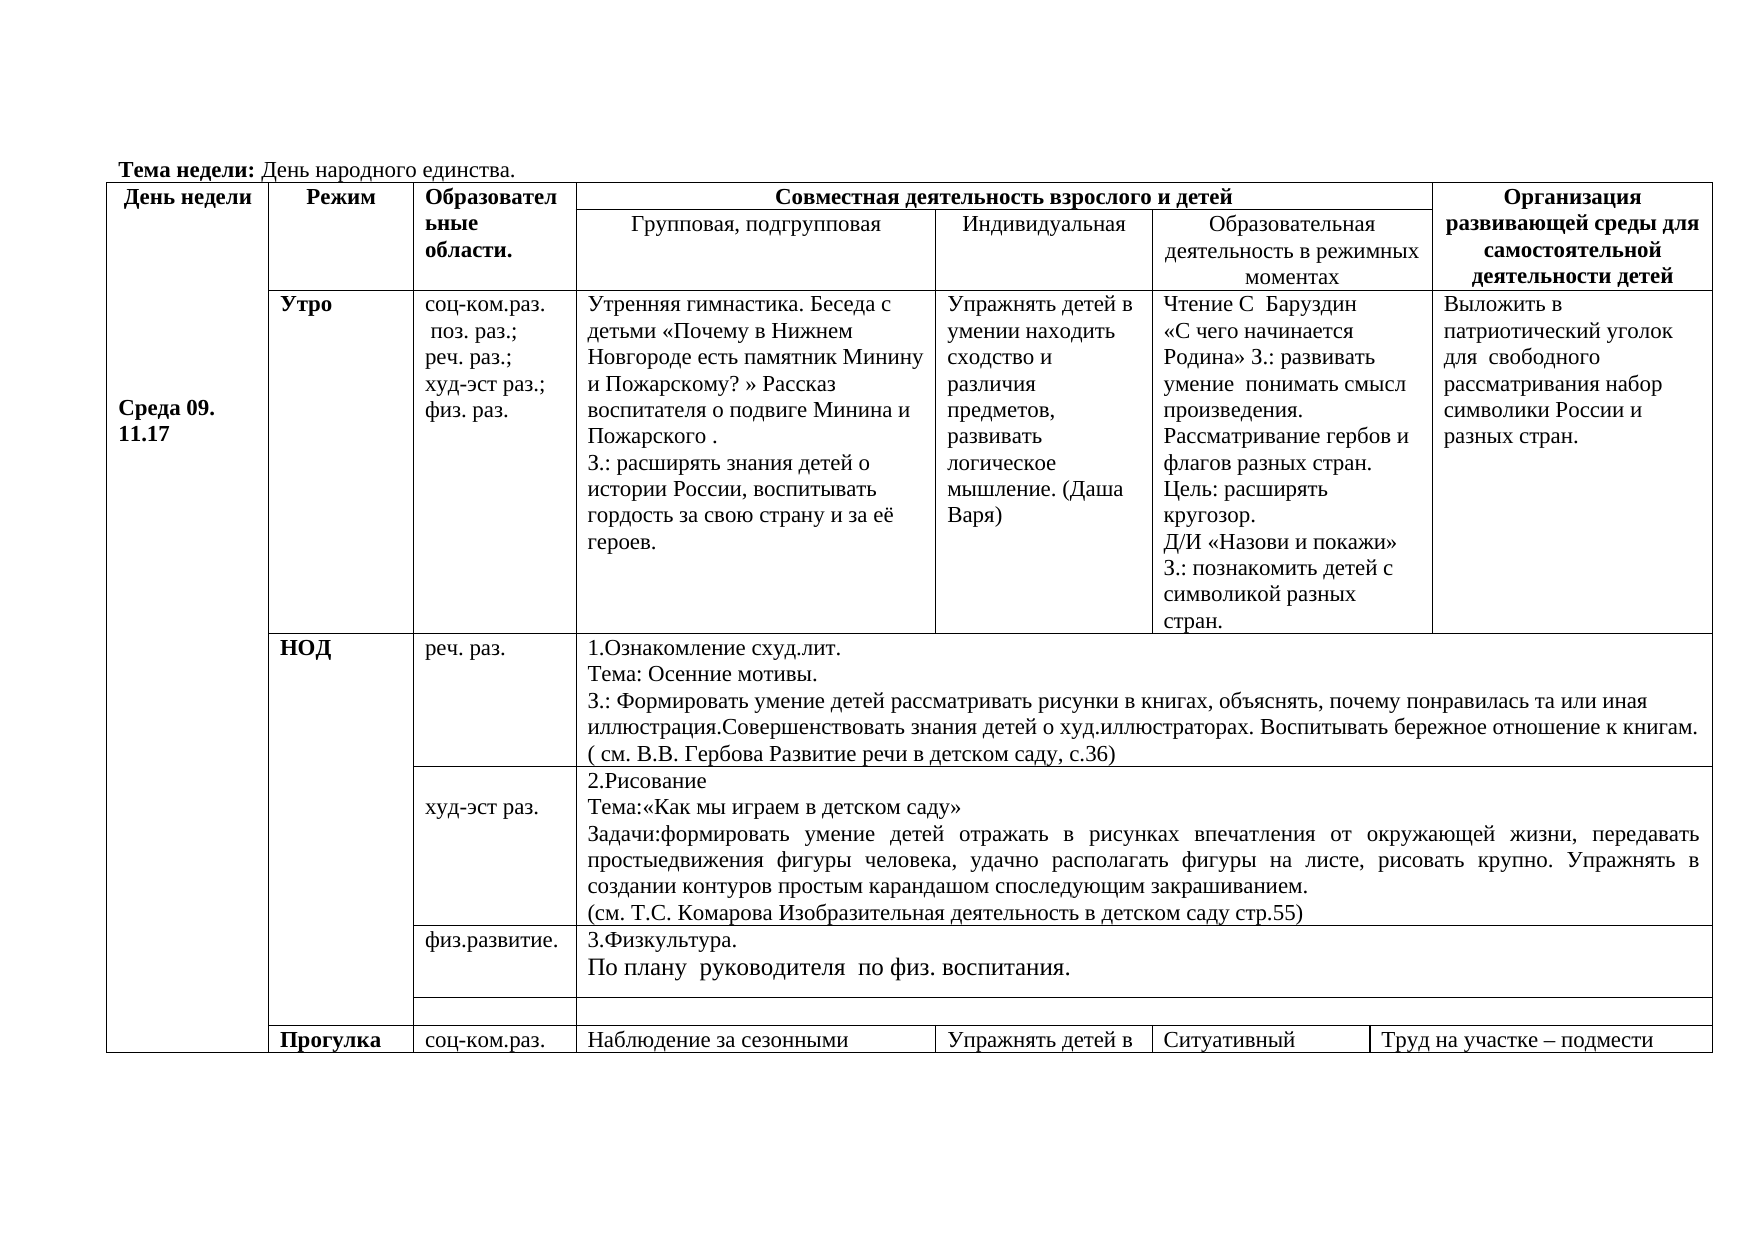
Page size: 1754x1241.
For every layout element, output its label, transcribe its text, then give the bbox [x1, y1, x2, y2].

table_cell Индивидуальная [936, 210, 1152, 289]
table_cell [577, 1026, 935, 1052]
table_cell 3.Физкультура. По плану руководителя по физ. воспитания. [577, 926, 1712, 997]
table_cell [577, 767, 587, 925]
table_cell Утренняя гимнастика. Беседа с детьми «Почему в Нижнем Новгороде есть памятник Минину и Пожарскому? » Рассказ воспитателя о подвиге Минина и Пожарского . З.: расширять знания детей о истории России, воспитывать гордость за свою страну и за её героев. [577, 291, 935, 633]
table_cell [1153, 1026, 1369, 1052]
table_cell 1.Ознакомление схуд.лит. Тема: Осенние мотивы. З.: Формировать умение детей рассматривать рисунки в книгах, объяснять, почему понравилась та или иная иллюстрация.Совершенствовать знания детей о худ.иллюстраторах. Воспитывать бережное отношение к книгам. ( см. В.В. Гербова Развитие речи в детском саду, с.36) [577, 634, 1712, 766]
table_header Совместная деятельность взрослого и детей [577, 183, 1432, 209]
table_cell Выложить в патриотический уголок для свободного рассматривания набор символики России и разных стран. [1433, 291, 1712, 633]
text Тема недели: День народного единства. [118, 156, 1636, 182]
table_header Организация развивающей среды для самостоятельной деятельности детей [1433, 183, 1712, 289]
table_cell худ-эст раз. [414, 767, 576, 925]
table_cell реч. раз. [414, 634, 576, 766]
table_header Режим [269, 183, 413, 289]
table_cell Упражнять детей в умении находить сходство и различия предметов, развивать логическое мышление. (Даша Варя) [936, 291, 1152, 633]
table_cell Групповая, подгрупповая [577, 210, 935, 289]
table_cell физ.развитие. [414, 926, 576, 997]
table_cell Утро [269, 291, 413, 633]
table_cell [1371, 1026, 1712, 1052]
table_cell Чтение С Баруздин «С чего начинается Родина» З.: развивать умение понимать смысл произведения. Рассматривание гербов и флагов разных стран. Цель: расширять кругозор. Д/И «Назови и покажи» З.: познакомить детей с символикой разных стран. [1153, 291, 1432, 633]
table_header Образовательные области. [414, 183, 576, 289]
table_cell соц-ком.раз. поз. раз.; реч. раз.; худ-эст раз.; физ. раз. [414, 291, 576, 633]
table_cell Образовательная деятельность в режимных моментах [1153, 210, 1432, 289]
table_cell НОД [269, 634, 413, 1025]
table_cell [414, 998, 576, 1025]
table_cell [577, 998, 1712, 1025]
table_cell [936, 1026, 1152, 1052]
table_cell Прогулка [269, 1026, 413, 1052]
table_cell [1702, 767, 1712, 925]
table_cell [414, 1026, 576, 1052]
table_header День недели Среда 09. 11.17 [107, 183, 268, 1052]
